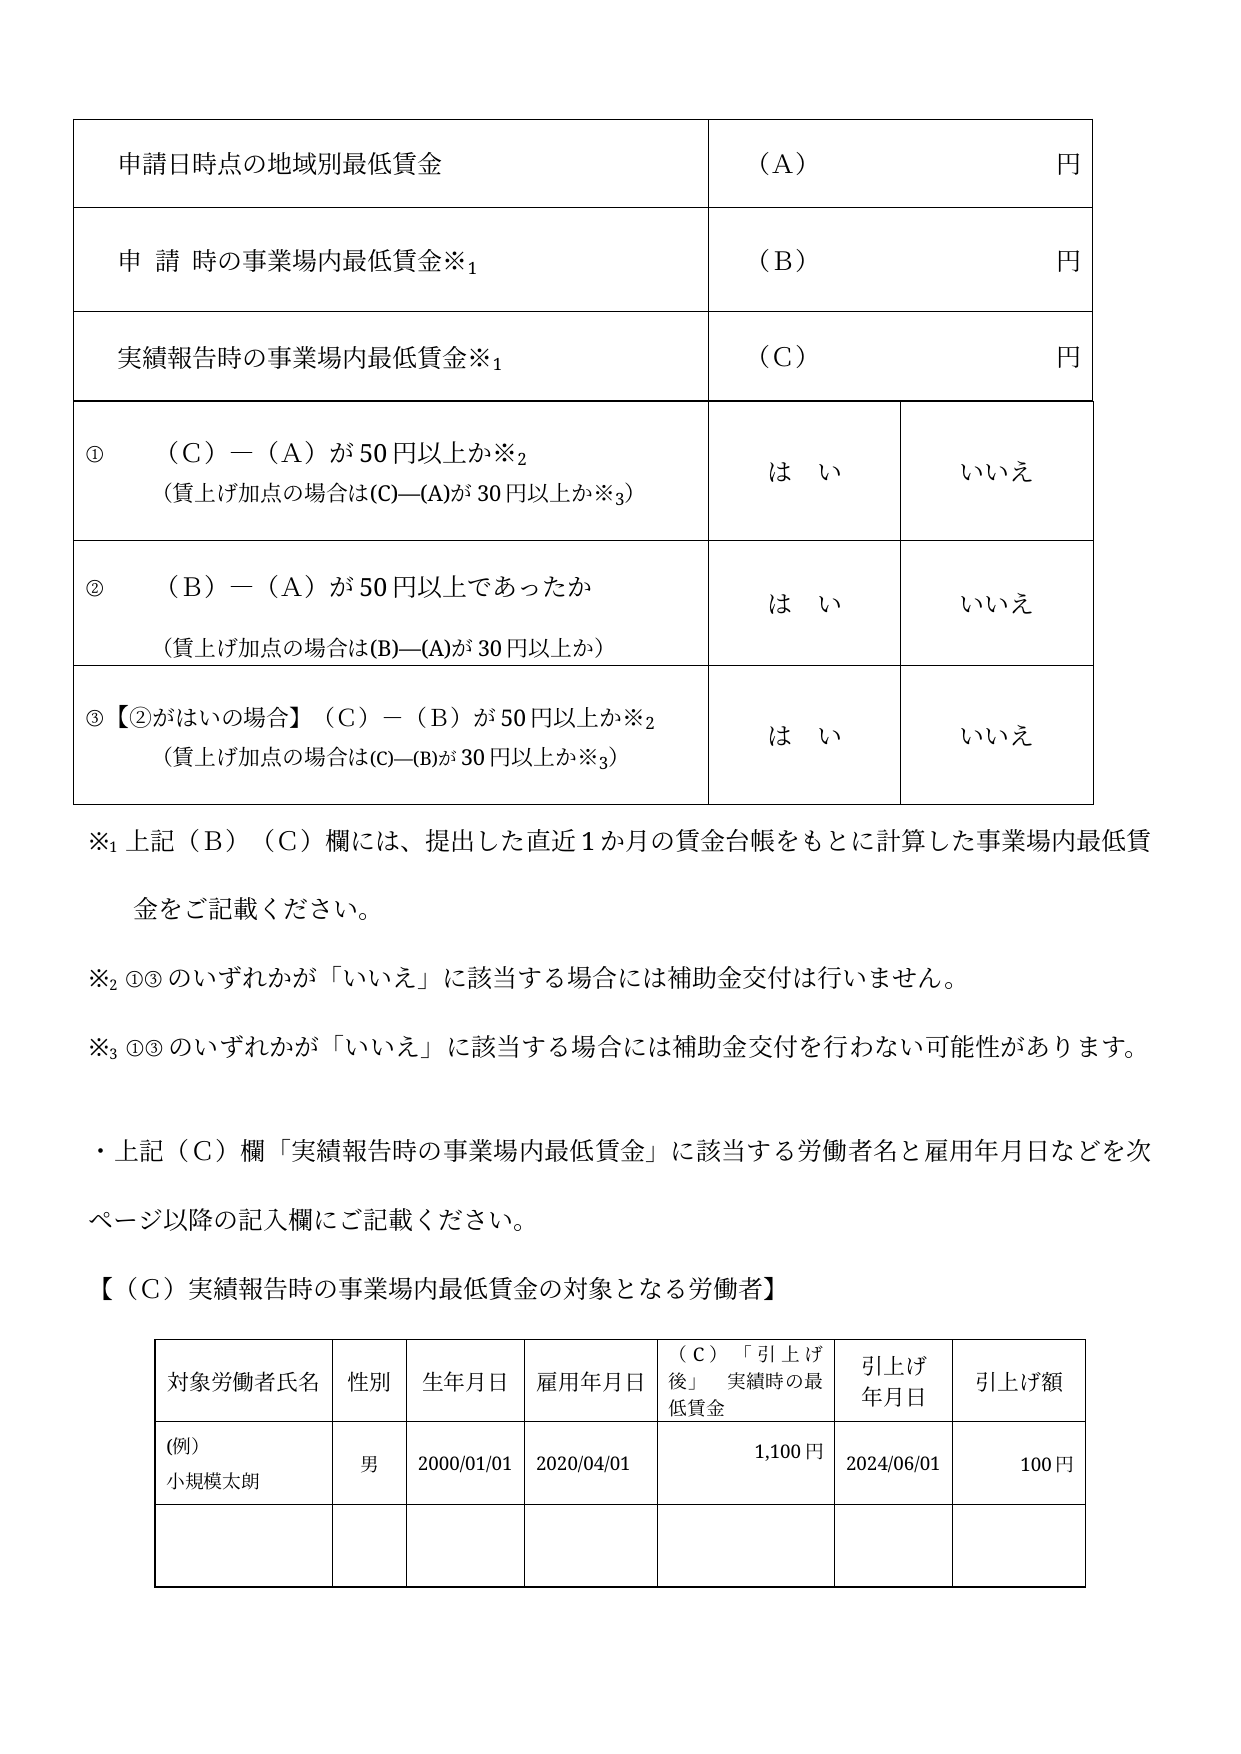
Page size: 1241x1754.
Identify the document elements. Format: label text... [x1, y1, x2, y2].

table_cell 申請時の事業場内最低賃金※1 [74, 208, 708, 311]
table_cell 男 [333, 1422, 406, 1504]
table_cell [333, 1505, 406, 1586]
table_cell 円 [856, 208, 1092, 311]
table_cell は い [709, 541, 900, 665]
table_cell [835, 1505, 952, 1586]
table_cell 【がはいの場合】（Ｃ）－（Ｂ）が50円以上か※2 （賃上げ加点の場合は(C)―(B)が30円以上か※3） [74, 666, 708, 804]
table_cell 2000/01/01 [407, 1422, 524, 1504]
table_cell （Ｃ） [709, 312, 856, 399]
table_header 性別 [333, 1340, 406, 1421]
text 【（Ｃ）実績報告時の事業場内最低賃金の対象となる労働者】 [89, 1253, 1152, 1322]
table_header 申請日時点の地域別最低賃金 [74, 120, 708, 207]
table_cell 2024/06/01 [835, 1422, 952, 1504]
table_header 雇用年月日 [525, 1340, 657, 1421]
table_cell は い [709, 666, 900, 804]
table_cell 100円 [953, 1422, 1085, 1504]
table_cell （Ｂ）―（Ａ）が50円以上であったか （賃上げ加点の場合は(B)―(A)が30円以上か） [74, 541, 708, 665]
table_header （C）「引上げ後」 実績時の最低賃金 [658, 1340, 834, 1421]
table_header （Ａ） [709, 120, 856, 207]
table_cell [953, 1505, 1085, 1586]
table_header 引上げ額 [953, 1340, 1085, 1421]
text ※2 のいずれかが「いいえ」に該当する場合には補助金交付は行いません。 [89, 943, 1152, 1012]
table_cell (例） 小規模太朗 [156, 1422, 332, 1504]
table_cell 円 [856, 312, 1092, 399]
table_cell [407, 1505, 524, 1586]
table_cell 2020/04/01 [525, 1422, 657, 1504]
table_cell [156, 1505, 332, 1586]
text ※3 のいずれかが「いいえ」に該当する場合には補助金交付を行わない可能性があります。 [89, 1012, 1152, 1081]
table_cell いいえ [901, 541, 1093, 665]
table_cell いいえ [901, 666, 1093, 804]
table_header 円 [856, 120, 1092, 207]
table_cell 1,100円 [658, 1422, 834, 1504]
table_header （Ｃ）―（Ａ）が50円以上か※2 （賃上げ加点の場合は(C)―(A)が30円以上か※3） [74, 402, 708, 539]
table_header 引上げ 年月日 [835, 1340, 952, 1421]
table_header 生年月日 [407, 1340, 524, 1421]
table_cell [658, 1505, 834, 1586]
table_header は い [709, 402, 900, 539]
table_cell 実績報告時の事業場内最低賃金※1 [74, 312, 708, 399]
table_cell [525, 1505, 657, 1586]
text ・上記（Ｃ）欄「実績報告時の事業場内最低賃金」に該当する労働者名と雇用年月日などを次ページ以降の記入欄にご記載ください。 [89, 1115, 1152, 1253]
table_header いいえ [901, 402, 1093, 539]
table_header 対象労働者氏名 [156, 1340, 332, 1421]
table_cell （Ｂ） [709, 208, 856, 311]
text ※1 上記（Ｂ）（Ｃ）欄には、提出した直近1か月の賃金台帳をもとに計算した事業場内最低賃金をご記載ください。 [89, 805, 1152, 943]
